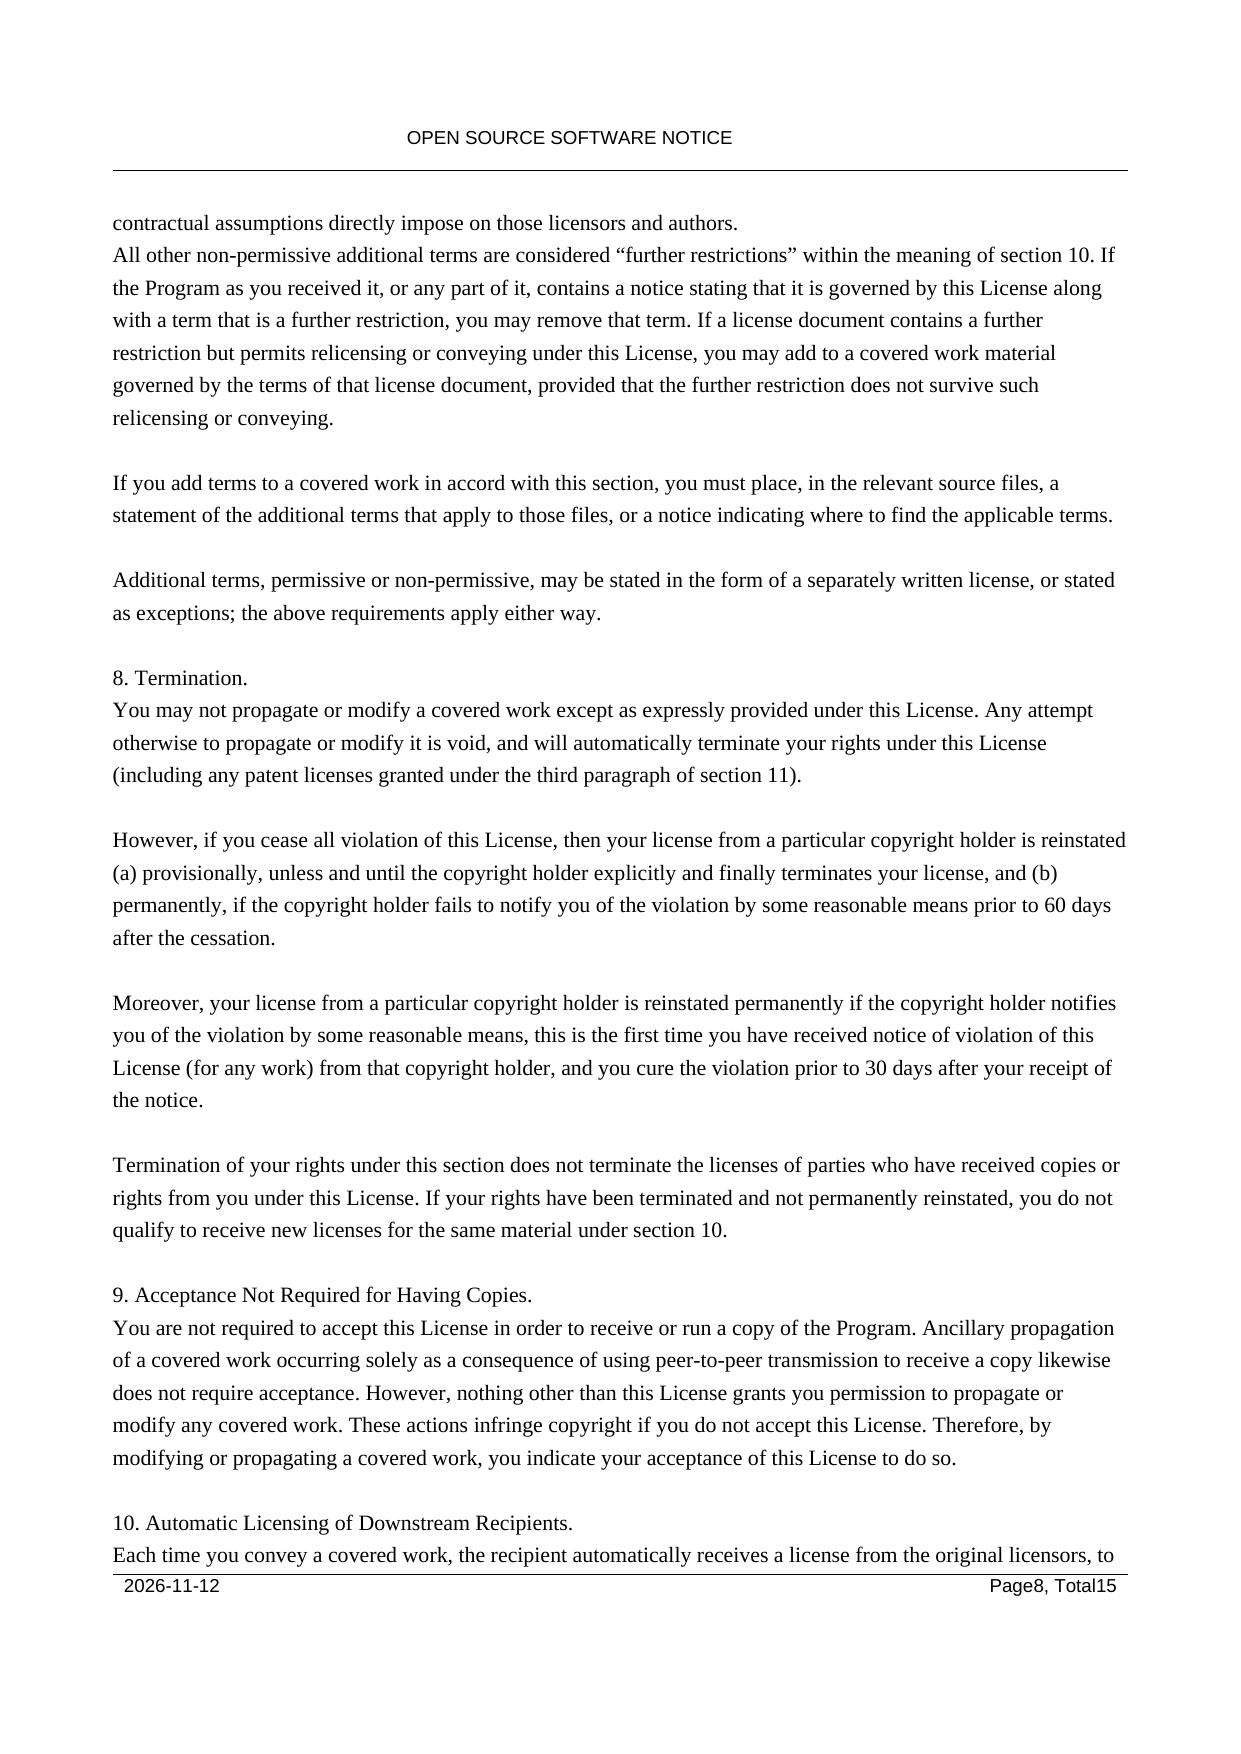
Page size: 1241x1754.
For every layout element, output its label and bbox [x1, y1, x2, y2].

text [112, 206, 1128, 1571]
